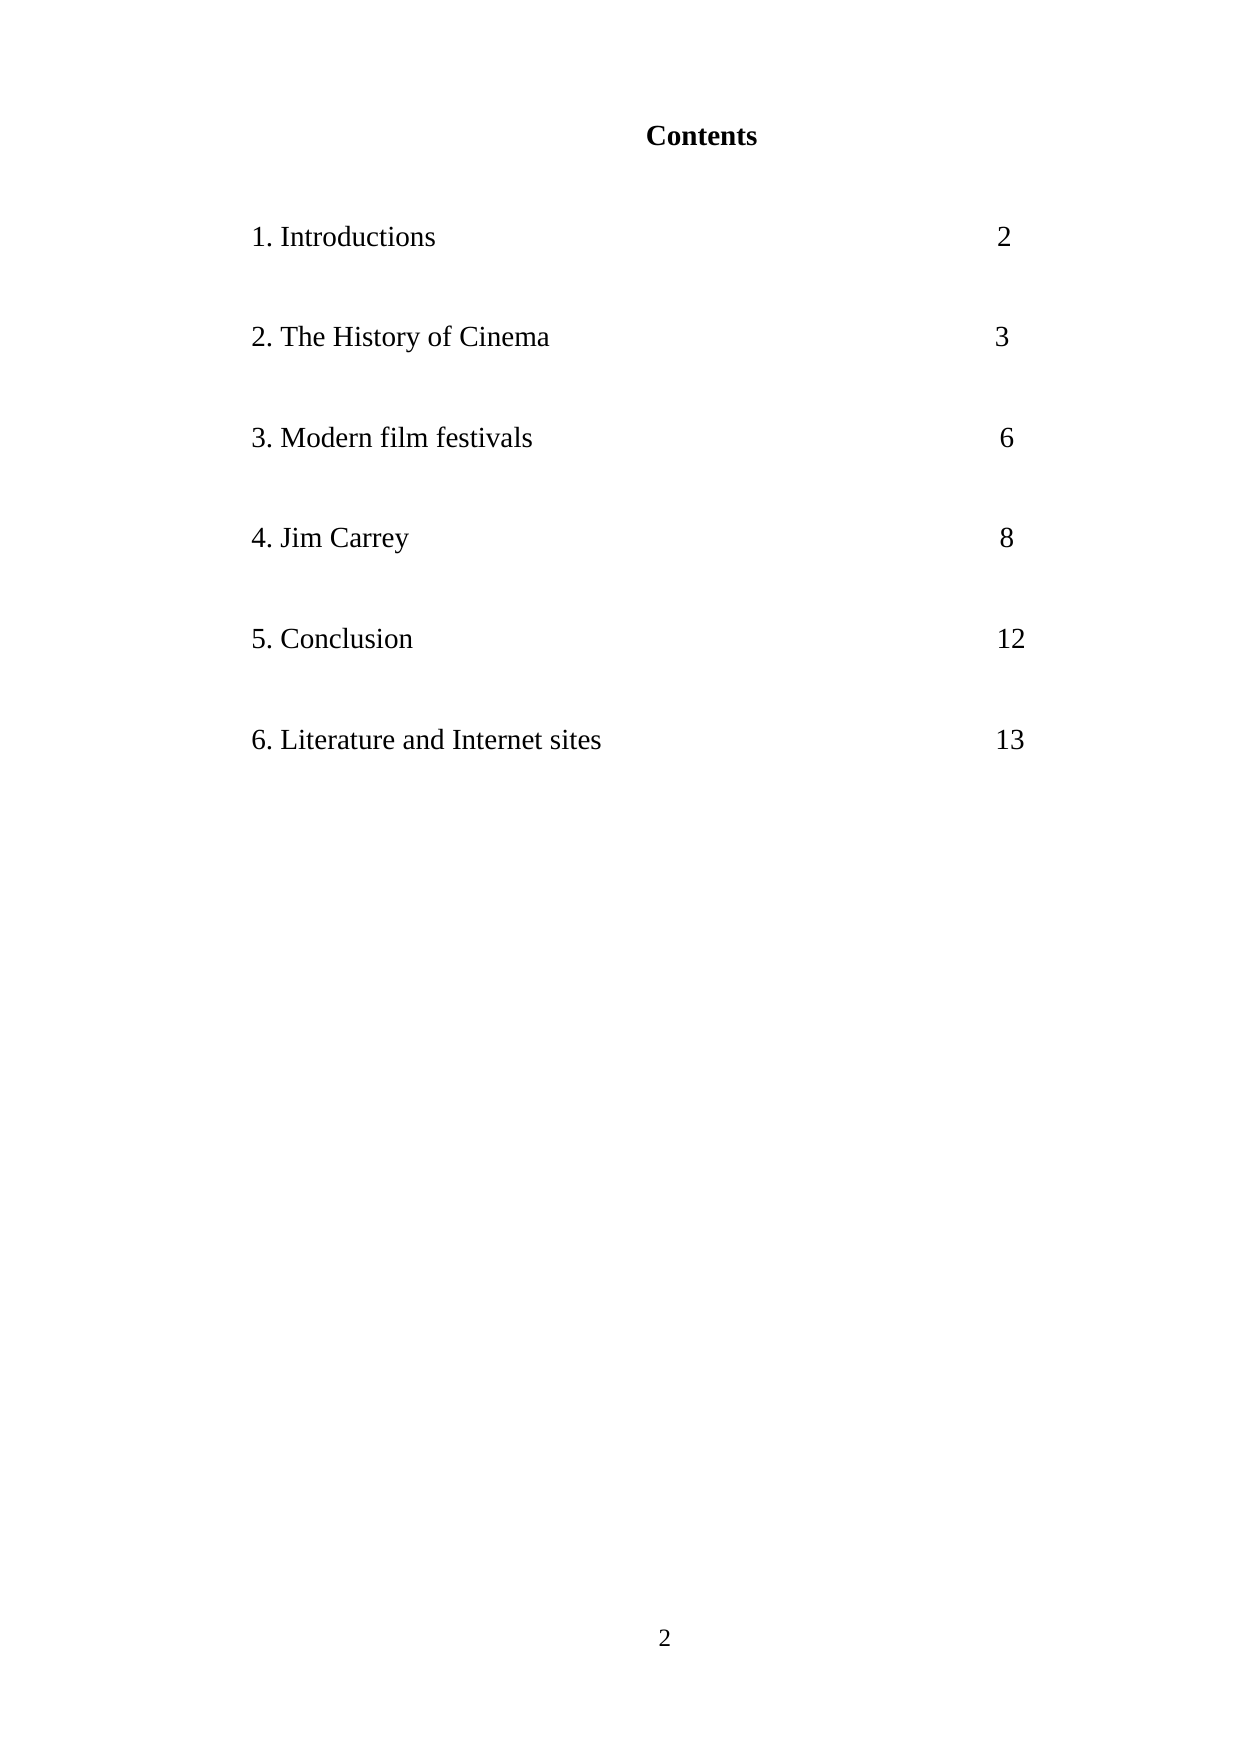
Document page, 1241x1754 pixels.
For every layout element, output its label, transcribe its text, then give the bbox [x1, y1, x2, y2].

text 2. The History of Cinema 3 [177, 319, 1152, 353]
text 5. Conclusion 12 [177, 621, 1152, 655]
text Contents [177, 118, 1152, 152]
text 4. Jim Carrey 8 [177, 521, 1152, 554]
text 6. Literature and Internet sites 13 [177, 722, 1152, 755]
text 3. Modern film festivals 6 [177, 420, 1152, 453]
text 1. Introductions 2 [177, 219, 1152, 252]
